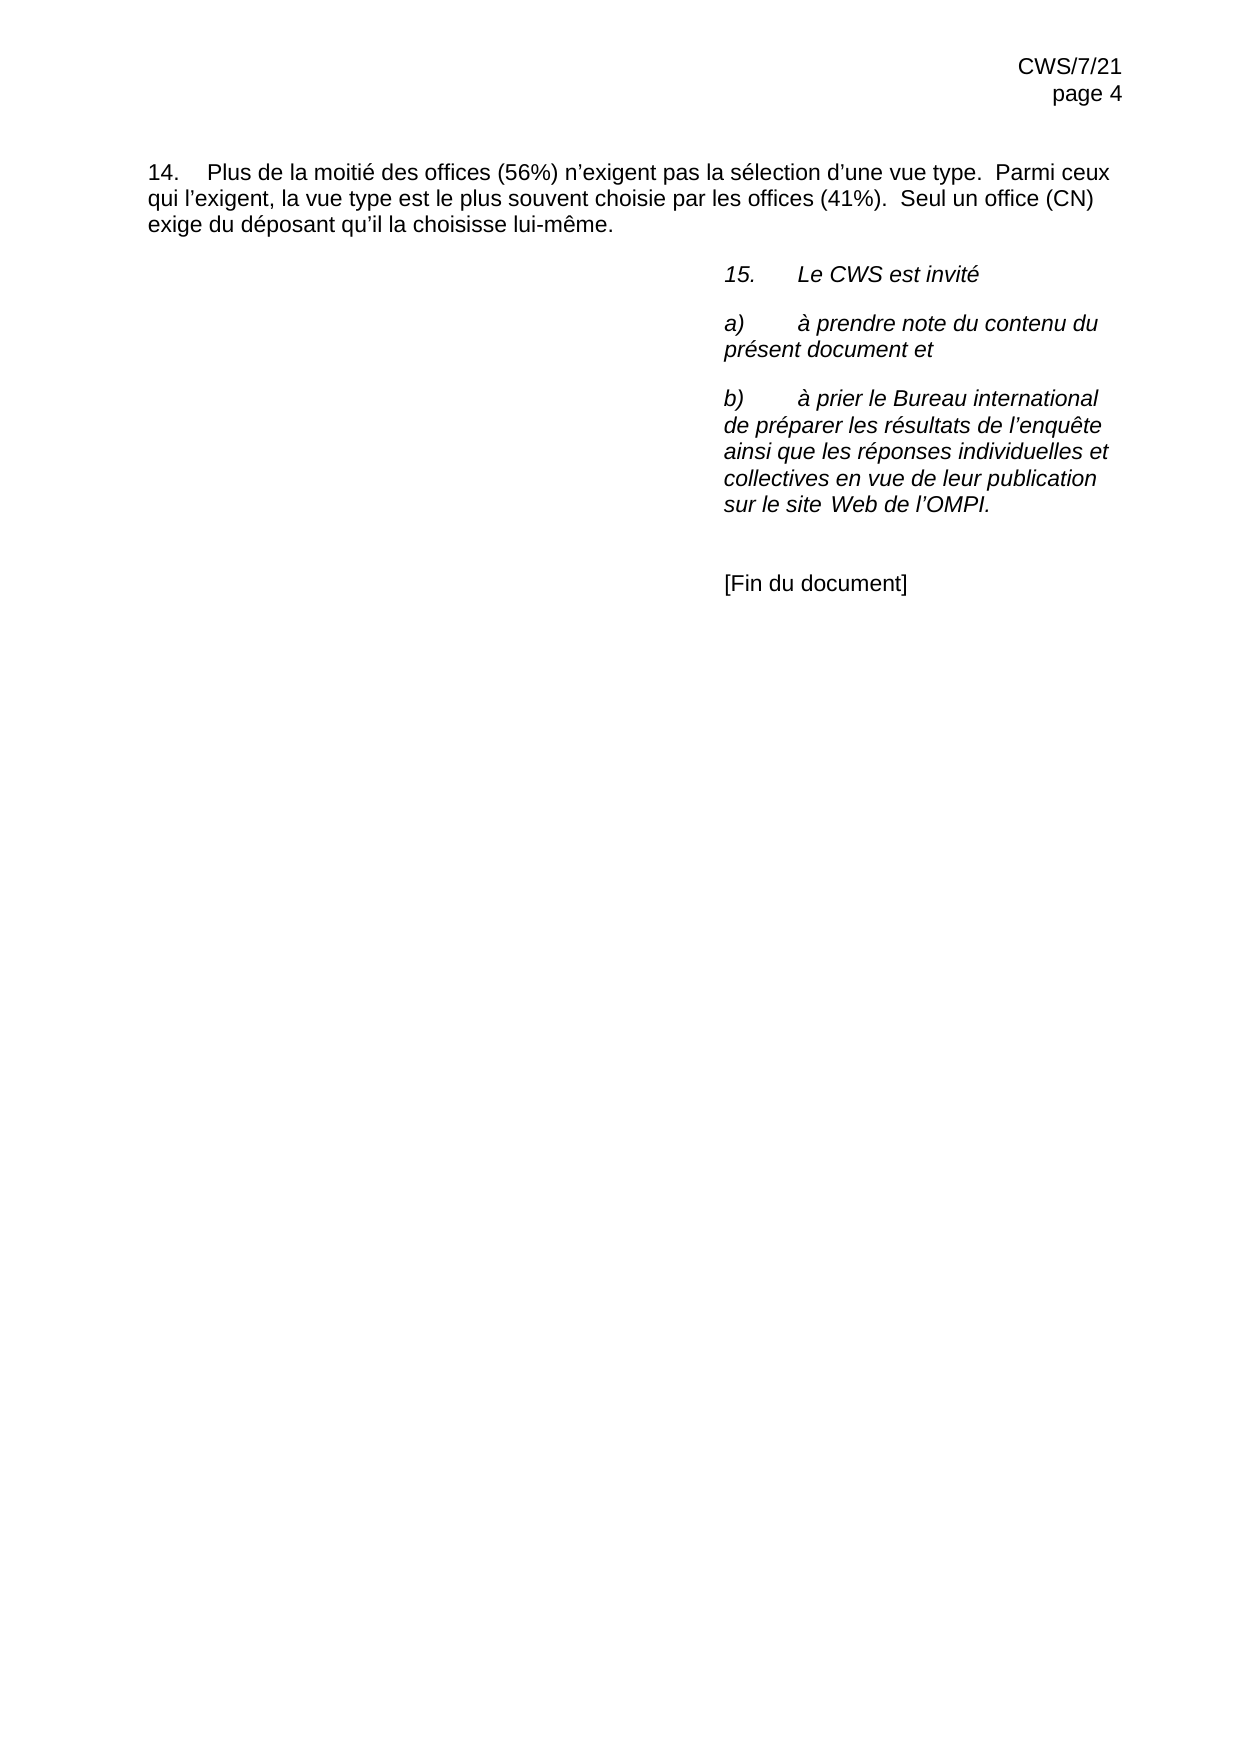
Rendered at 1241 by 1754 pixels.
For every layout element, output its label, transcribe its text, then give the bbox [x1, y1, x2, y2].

text [Fin du document] [724, 570, 1122, 596]
list à prendre note du contenu du présent document et [724, 310, 1122, 362]
text Le CWS est invité [724, 261, 1122, 287]
text Plus de la moitié des offices (56%) n’exigent pas la sélection d’une vue type. Parmi ceux qui l’exigent, la vue type est le plus souvent choisie par les offices (41%). Seul un office (CN) exige du déposant qu’il la choisisse lui-même. [148, 158, 1122, 238]
list à prier le Bureau international de préparer les résultats de l’enquête ainsi que les réponses individuelles et collectives en vue de leur publication sur le site Web de l’OMPI. [724, 385, 1122, 517]
